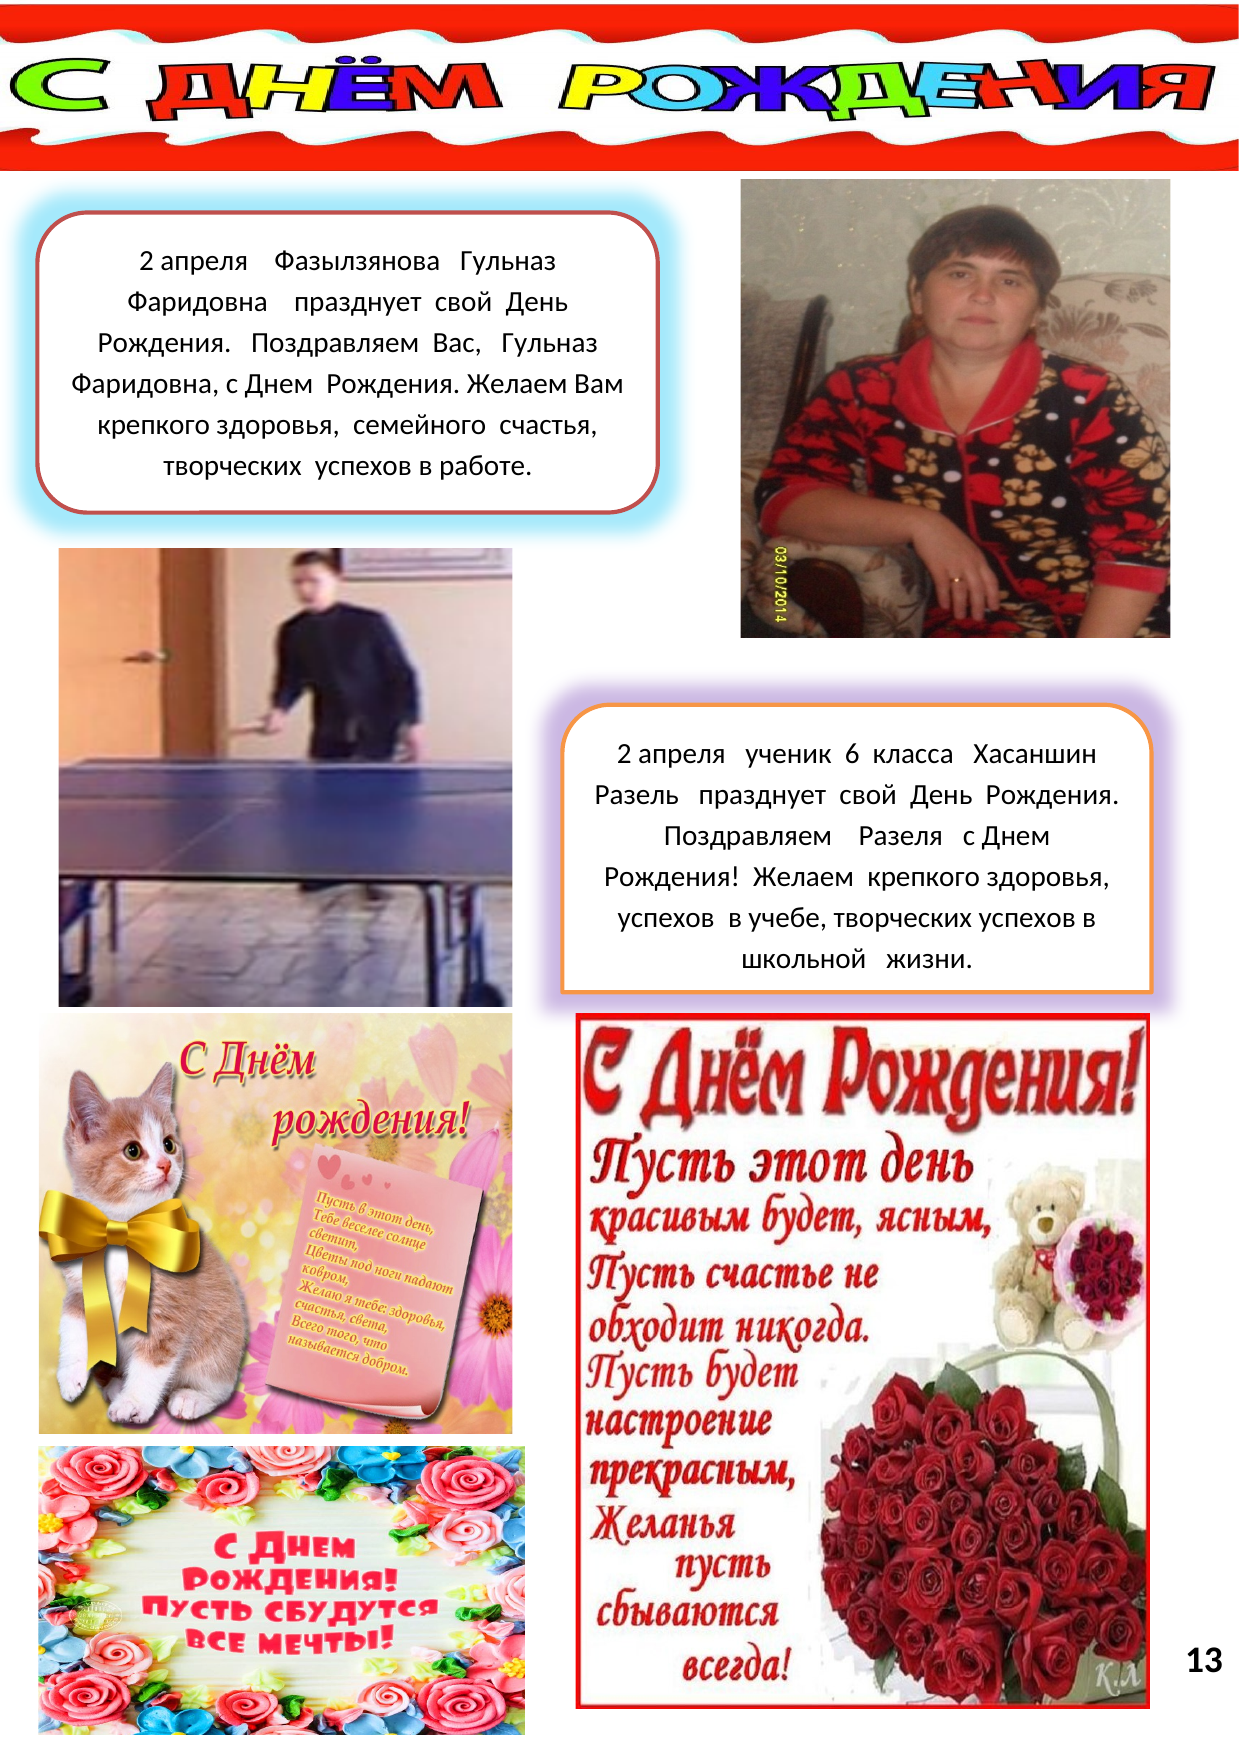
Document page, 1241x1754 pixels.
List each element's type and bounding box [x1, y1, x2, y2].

picture [575, 1013, 1150, 1707]
picture [0, 0, 1239, 171]
picture [56, 548, 511, 1005]
picture [37, 1446, 525, 1734]
picture [739, 179, 1171, 636]
picture [37, 1013, 512, 1433]
picture [347, 1446, 420, 1471]
